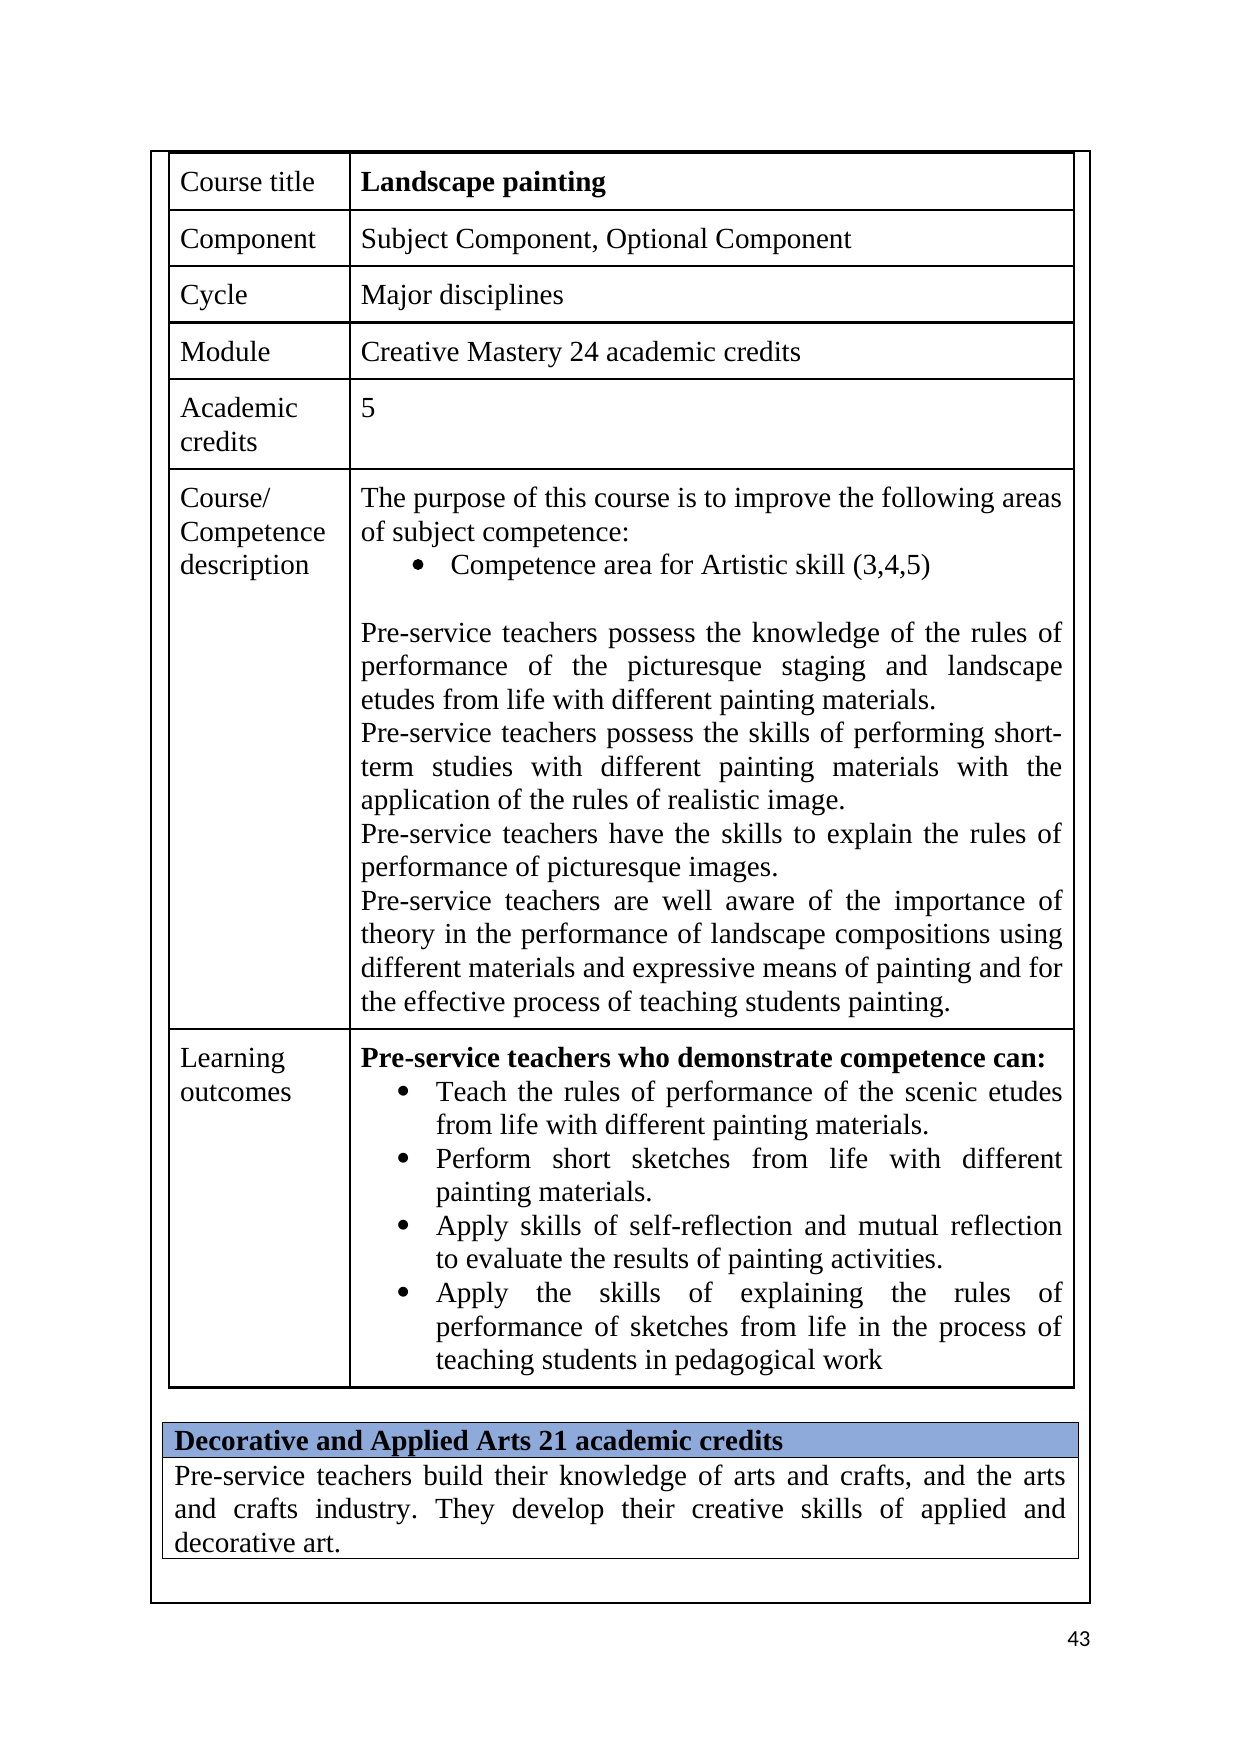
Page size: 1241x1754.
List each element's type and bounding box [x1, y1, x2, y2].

table_cell [152, 152, 1089, 1602]
